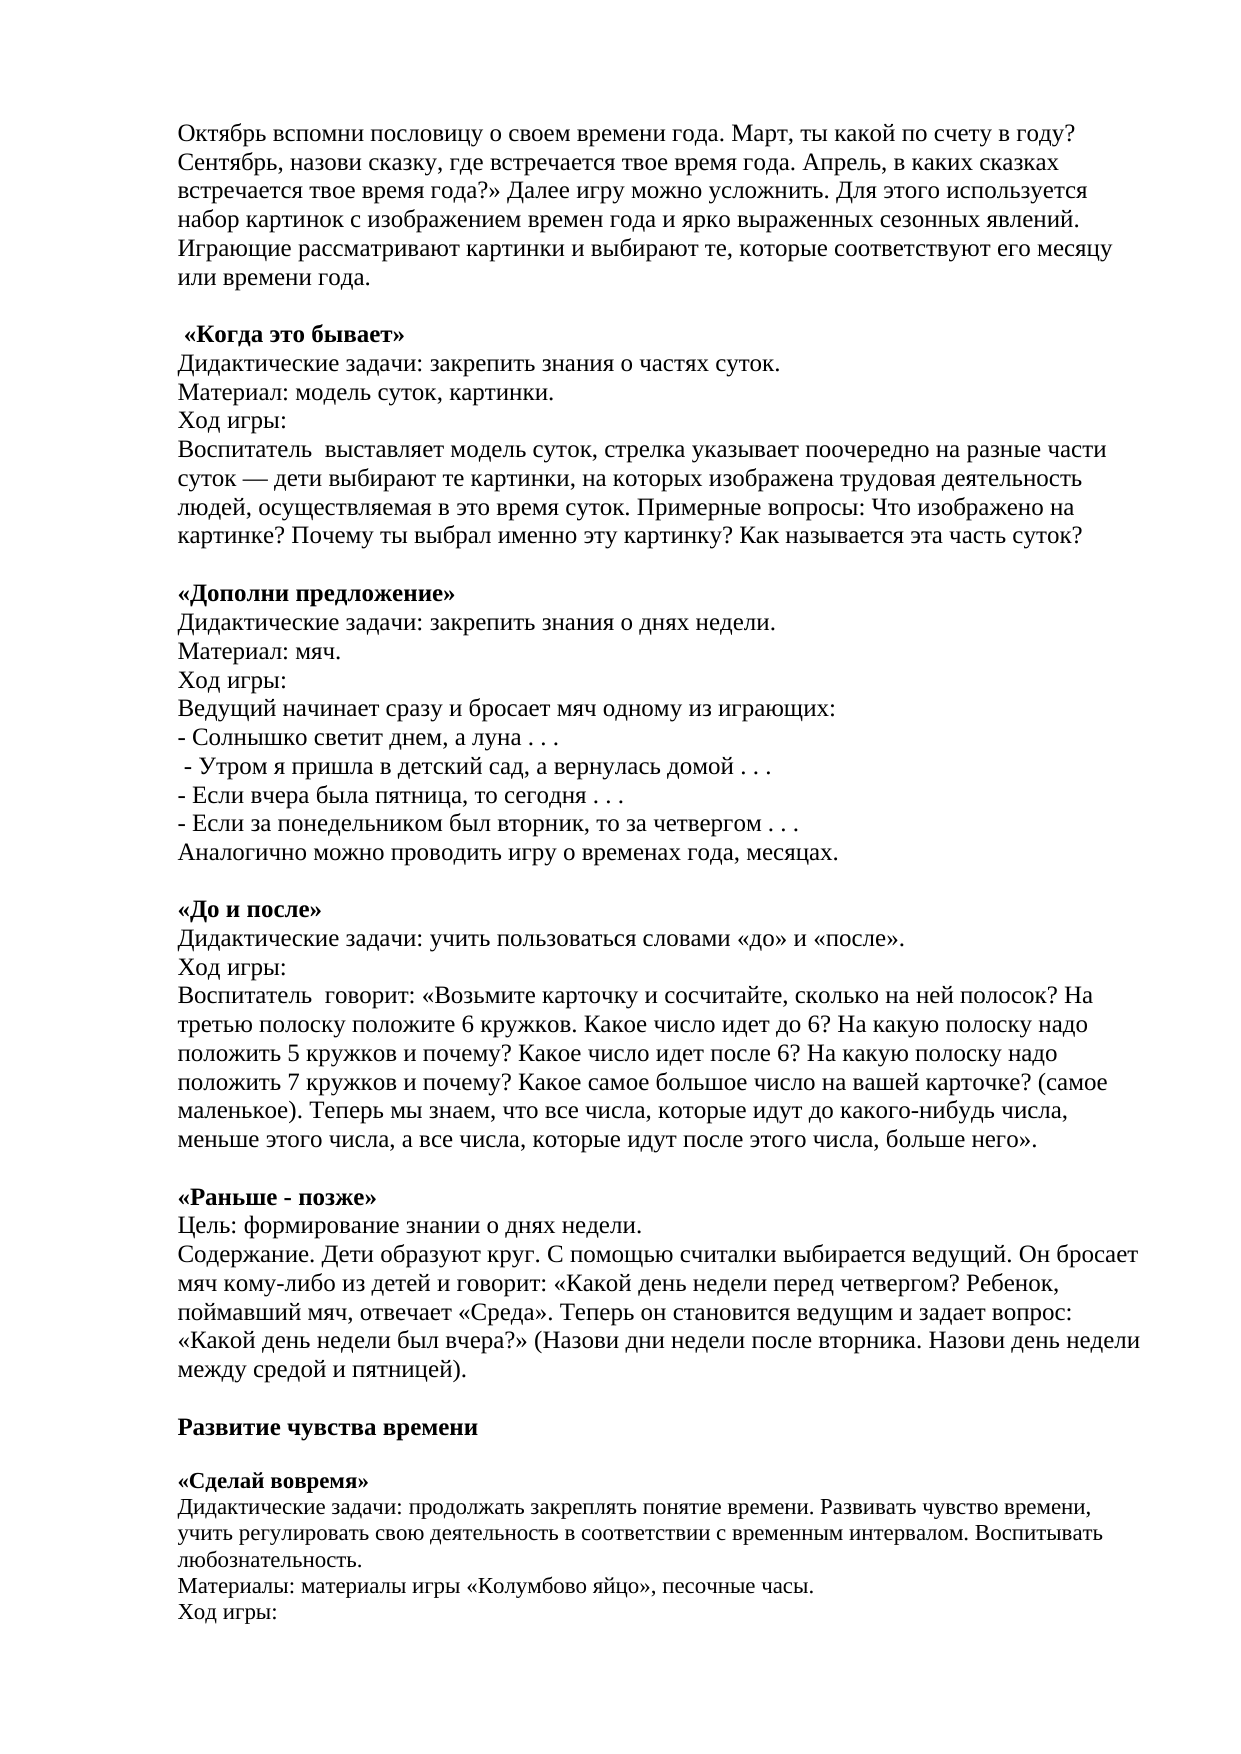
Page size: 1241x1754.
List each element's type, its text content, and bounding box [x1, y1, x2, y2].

text Ход игры: [177, 665, 1152, 693]
text Ход игры: [177, 952, 1152, 980]
text Дидактические задачи: продолжать закреплять понятие времени. Развивать чувство времени, учить регулировать свою деятельность в соответствии с временным интервалом. Воспитывать любознательность. [177, 1493, 1152, 1572]
text - Солнышко светит днем, а луна . . . [177, 722, 1152, 751]
text Ход игры: [177, 1598, 1152, 1625]
text - Утром я пришла в детский сад, а вернулась домой . . . [177, 751, 1152, 780]
text «Дополни предложение» [177, 578, 1152, 607]
text «Раньше - позже» [177, 1182, 1152, 1210]
text - Если за понедельником был вторник, то за четвергом . . . [177, 808, 1152, 837]
text «До и после» [177, 894, 1152, 923]
text - Если вчера была пятница, то сегодня . . . [177, 780, 1152, 808]
text Содержание. Дети образуют круг. С помощью считалки выбирается ведущий. Он бросает мяч кому-либо из детей и говорит: «Какой день недели перед четвергом? Ребенок, поймавший мяч, отвечает «Среда». Теперь он становится ведущим и задает вопрос: «Какой день недели был вчера?» (Назови дни недели после вторника. Назови день недели между средой и пятницей). [177, 1239, 1152, 1383]
text Воспитатель говорит: «Возьмите карточку и сосчитайте, сколько на ней полосок? На третью полоску положите 6 кружков. Какое число идет до 6? На какую полоску надо положить 5 кружков и почему? Какое число идет после 6? На какую полоску надо положить 7 кружков и почему? Какое самое большое число на вашей карточке? (самое маленькое). Теперь мы знаем, что все числа, которые идут до какого-нибудь числа, меньше этого числа, а все числа, которые идут после этого числа, больше него». [177, 980, 1152, 1153]
text Дидактические задачи: закрепить знания о днях недели. [177, 607, 1152, 636]
text Цель: формирование знании о днях недели. [177, 1210, 1152, 1239]
text Дидактические задачи: учить пользоваться словами «до» и «после». [177, 923, 1152, 952]
text Материал: модель суток, картинки. [177, 377, 1152, 406]
text «Сделай вовремя» [177, 1467, 1152, 1493]
text Материал: мяч. [177, 636, 1152, 665]
text Развитие чувства времени [177, 1412, 1152, 1440]
text Ход игры: [177, 406, 1152, 434]
text Ведущий начинает сразу и бросает мяч одному из играющих: [177, 693, 1152, 722]
text Аналогично можно проводить игру о временах года, месяцах. [177, 837, 1152, 866]
text Дидактические задачи: закрепить знания о частях суток. [177, 348, 1152, 377]
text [177, 118, 1152, 291]
text Материалы: материалы игры «Колумбово яйцо», песочные часы. [177, 1572, 1152, 1598]
text «Когда это бывает» [177, 319, 1152, 348]
text Воспитатель выставляет модель суток, стрелка указывает поочередно на разные части суток — дети выбирают те картинки, на которых изображена трудовая деятельность людей, осуществляемая в это время суток. Примерные вопросы: Что изображено на картинке? Почему ты выбрал именно эту картинку? Как называется эта часть суток? [177, 434, 1152, 549]
